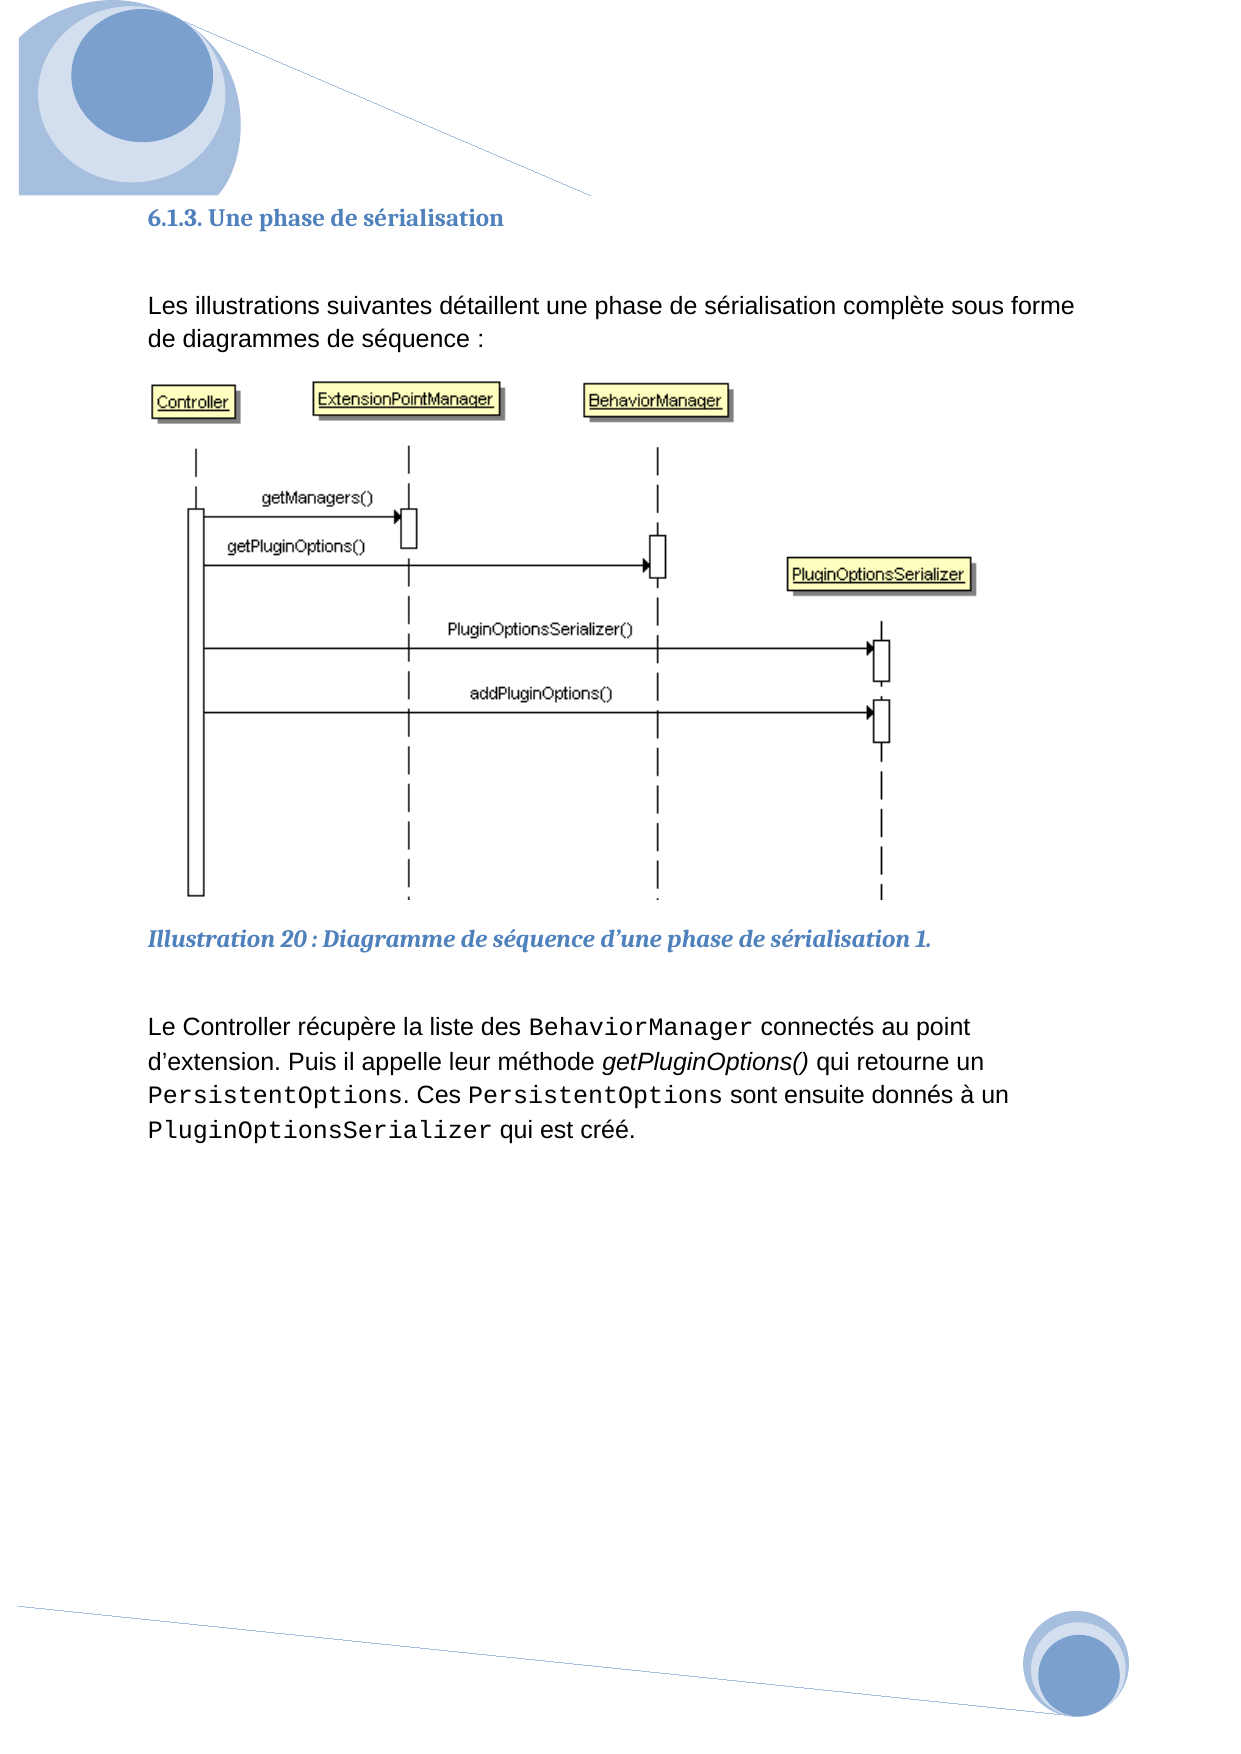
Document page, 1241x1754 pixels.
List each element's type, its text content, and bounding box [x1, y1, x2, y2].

text Le Controller récupère la liste des BehaviorManager connectés au point d’extension. Puis il appelle leur méthode getPluginOptions() qui retourne un PersistentOptions. Ces PersistentOptions sont ensuite donnés à un PluginOptionsSerializer qui est créé. [148, 1012, 1093, 1146]
subtitle 6.1.3. Une phase de sérialisation [148, 204, 1093, 233]
picture [147, 378, 989, 900]
text Les illustrations suivantes détaillent une phase de sérialisation complète sous forme de diagrammes de séquence : [148, 291, 1093, 353]
